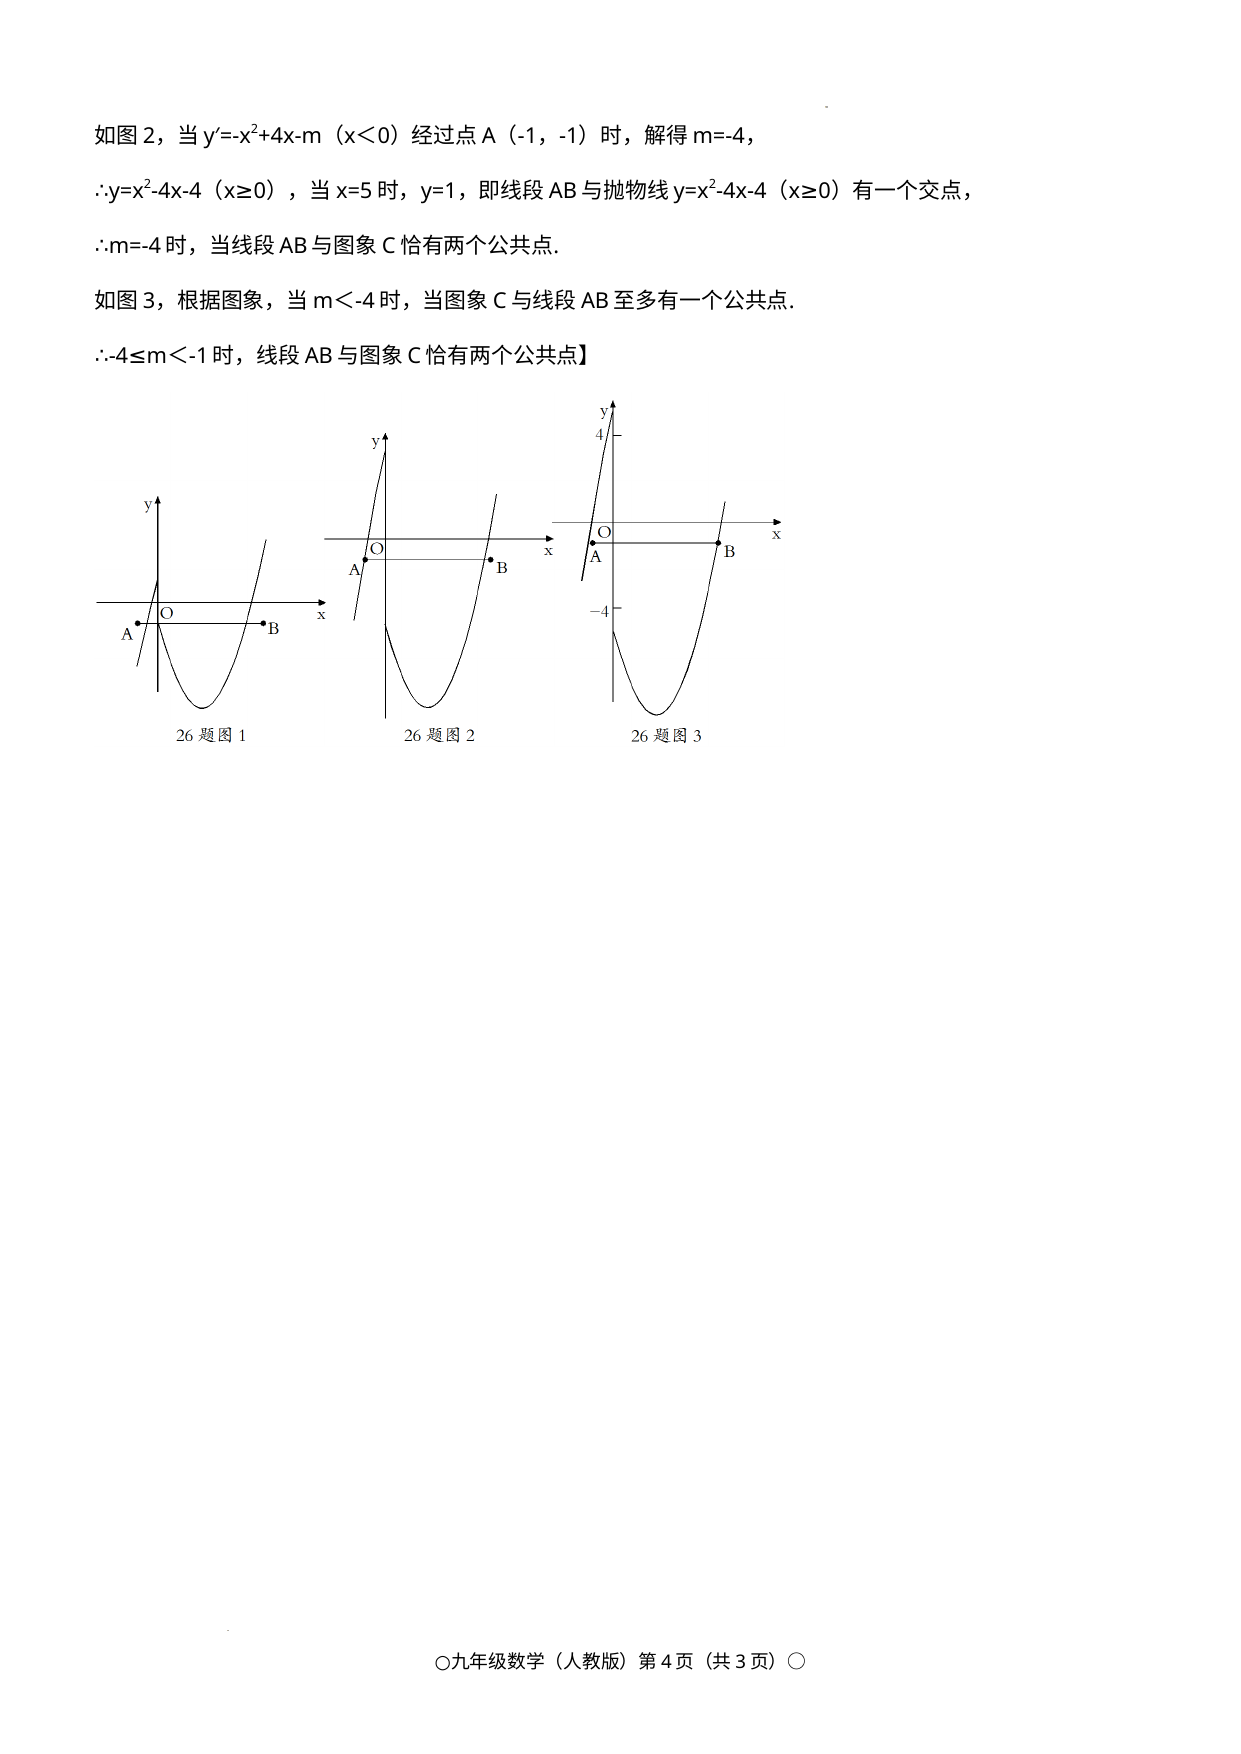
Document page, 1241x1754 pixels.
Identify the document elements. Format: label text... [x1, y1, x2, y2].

text ∴m=-4时，当线段AB与图象C恰有两个公共点. [94, 228, 1146, 260]
picture [94, 392, 785, 747]
text ∴-4≤m＜-1时，线段AB与图象C恰有两个公共点】 [94, 338, 1146, 370]
text 如图3，根据图象，当m＜-4时，当图象C与线段AB至多有一个公共点. [94, 283, 1146, 315]
text ∴y=x2-4x-4（x≥0），当x=5时，y=1，即线段AB与抛物线y=x2-4x-4（x≥0）有一个交点， [94, 173, 1146, 205]
text 如图2，当y′=-x2+4x-m（x＜0）经过点A（-1，-1）时，解得m=-4， [94, 118, 1146, 150]
